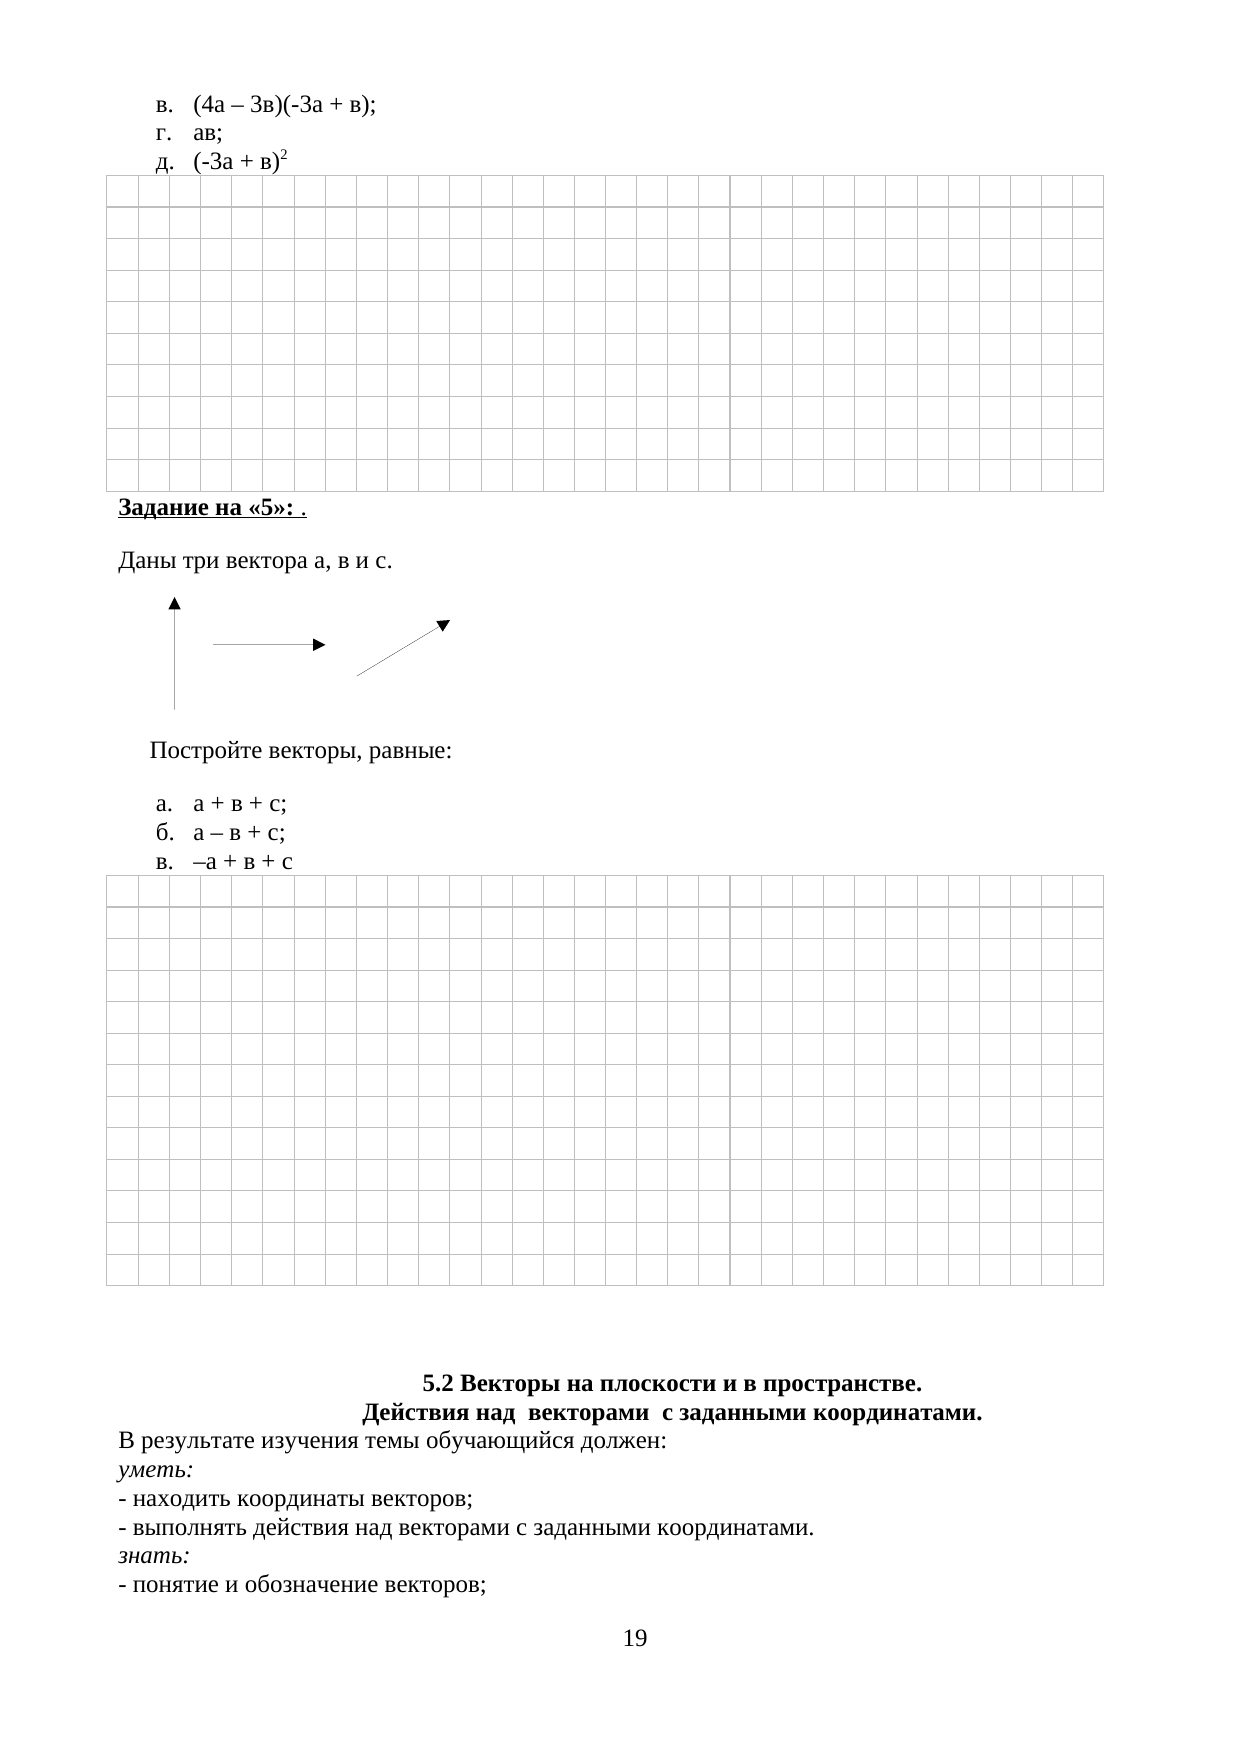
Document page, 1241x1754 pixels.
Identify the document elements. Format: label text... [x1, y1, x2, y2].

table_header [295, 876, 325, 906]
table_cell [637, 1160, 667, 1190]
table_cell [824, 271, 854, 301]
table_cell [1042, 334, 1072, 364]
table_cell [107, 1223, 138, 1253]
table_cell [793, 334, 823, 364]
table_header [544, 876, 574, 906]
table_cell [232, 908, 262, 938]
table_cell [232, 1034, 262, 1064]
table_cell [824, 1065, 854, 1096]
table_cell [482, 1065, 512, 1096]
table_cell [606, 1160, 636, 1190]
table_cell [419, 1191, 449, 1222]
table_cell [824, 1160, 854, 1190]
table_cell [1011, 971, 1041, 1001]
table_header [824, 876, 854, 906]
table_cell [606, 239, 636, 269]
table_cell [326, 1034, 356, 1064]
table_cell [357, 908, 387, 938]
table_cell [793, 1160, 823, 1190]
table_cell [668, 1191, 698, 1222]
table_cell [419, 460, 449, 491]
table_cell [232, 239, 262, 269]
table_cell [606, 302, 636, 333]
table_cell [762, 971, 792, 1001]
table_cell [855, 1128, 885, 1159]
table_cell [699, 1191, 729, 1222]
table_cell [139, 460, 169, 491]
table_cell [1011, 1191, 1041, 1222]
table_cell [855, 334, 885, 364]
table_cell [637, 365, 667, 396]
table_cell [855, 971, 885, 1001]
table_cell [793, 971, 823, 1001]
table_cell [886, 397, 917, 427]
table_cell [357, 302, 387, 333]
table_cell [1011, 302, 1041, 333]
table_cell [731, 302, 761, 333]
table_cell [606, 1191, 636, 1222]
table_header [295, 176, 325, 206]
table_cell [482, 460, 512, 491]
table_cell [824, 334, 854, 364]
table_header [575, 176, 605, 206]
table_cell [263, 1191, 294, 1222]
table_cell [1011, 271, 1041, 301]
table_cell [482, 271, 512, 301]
list (4а – 3в)(-3а + в); [156, 89, 1152, 117]
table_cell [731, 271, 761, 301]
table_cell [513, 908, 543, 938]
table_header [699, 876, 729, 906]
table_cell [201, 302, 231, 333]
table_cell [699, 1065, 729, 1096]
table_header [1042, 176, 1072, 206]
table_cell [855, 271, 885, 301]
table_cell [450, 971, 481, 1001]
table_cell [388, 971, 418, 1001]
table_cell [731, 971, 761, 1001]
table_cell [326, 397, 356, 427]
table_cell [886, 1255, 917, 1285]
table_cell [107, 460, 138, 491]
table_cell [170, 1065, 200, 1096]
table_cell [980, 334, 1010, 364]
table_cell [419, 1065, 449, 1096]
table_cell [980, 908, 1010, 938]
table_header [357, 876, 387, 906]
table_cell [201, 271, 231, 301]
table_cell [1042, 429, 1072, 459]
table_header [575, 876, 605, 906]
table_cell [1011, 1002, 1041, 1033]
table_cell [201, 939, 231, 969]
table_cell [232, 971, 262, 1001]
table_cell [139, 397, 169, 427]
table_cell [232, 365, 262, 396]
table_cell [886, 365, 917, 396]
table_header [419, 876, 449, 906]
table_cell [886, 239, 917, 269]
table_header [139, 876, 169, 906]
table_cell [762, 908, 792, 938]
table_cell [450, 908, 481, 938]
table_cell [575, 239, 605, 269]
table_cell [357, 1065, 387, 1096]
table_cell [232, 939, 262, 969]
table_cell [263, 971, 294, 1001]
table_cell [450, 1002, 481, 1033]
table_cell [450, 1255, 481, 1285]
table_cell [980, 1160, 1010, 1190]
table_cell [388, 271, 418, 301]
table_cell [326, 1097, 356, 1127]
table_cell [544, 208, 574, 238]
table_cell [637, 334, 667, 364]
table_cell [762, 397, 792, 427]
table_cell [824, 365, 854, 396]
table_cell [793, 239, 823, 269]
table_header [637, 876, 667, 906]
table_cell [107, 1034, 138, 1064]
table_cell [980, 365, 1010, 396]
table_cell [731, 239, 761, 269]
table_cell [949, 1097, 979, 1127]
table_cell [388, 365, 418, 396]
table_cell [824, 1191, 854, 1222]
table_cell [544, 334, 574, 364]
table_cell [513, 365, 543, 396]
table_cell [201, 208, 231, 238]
text - понятие и обозначение векторов; [118, 1569, 1152, 1598]
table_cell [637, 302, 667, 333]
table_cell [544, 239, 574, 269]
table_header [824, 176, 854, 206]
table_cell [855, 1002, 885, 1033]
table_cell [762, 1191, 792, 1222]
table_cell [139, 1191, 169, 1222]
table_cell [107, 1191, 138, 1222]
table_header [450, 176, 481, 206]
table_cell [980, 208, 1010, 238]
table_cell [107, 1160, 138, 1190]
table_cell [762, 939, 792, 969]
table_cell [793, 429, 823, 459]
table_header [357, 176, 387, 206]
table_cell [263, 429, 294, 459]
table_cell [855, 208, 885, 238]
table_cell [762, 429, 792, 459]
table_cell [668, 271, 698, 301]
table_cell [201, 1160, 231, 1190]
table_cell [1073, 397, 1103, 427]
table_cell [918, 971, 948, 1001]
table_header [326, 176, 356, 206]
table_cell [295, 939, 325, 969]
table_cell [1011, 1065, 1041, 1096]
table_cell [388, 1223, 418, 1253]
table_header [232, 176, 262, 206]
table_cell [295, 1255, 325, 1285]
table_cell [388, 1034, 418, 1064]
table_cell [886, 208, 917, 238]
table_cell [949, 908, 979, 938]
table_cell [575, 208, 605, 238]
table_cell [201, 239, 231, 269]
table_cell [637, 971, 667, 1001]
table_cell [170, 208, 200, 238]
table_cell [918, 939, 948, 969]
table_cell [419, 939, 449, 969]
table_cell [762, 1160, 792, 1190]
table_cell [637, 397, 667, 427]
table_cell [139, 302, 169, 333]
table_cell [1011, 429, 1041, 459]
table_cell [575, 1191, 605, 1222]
text В результате изучения темы обучающийся должен: [118, 1426, 1152, 1454]
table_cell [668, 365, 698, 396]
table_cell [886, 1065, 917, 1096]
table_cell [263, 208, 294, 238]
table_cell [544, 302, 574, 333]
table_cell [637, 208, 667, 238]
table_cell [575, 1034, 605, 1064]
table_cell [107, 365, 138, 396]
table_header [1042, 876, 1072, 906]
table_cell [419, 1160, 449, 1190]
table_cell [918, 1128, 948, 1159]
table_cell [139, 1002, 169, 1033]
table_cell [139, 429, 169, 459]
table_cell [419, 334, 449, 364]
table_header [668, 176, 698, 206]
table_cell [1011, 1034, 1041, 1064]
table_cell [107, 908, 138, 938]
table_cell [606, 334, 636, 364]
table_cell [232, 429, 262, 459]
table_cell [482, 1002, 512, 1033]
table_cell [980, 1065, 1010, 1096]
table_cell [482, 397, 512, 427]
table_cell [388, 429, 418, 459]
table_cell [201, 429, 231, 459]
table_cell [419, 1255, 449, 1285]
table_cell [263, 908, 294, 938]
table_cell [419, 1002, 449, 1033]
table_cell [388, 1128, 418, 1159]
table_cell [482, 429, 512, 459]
list а – в + с; [156, 817, 1152, 846]
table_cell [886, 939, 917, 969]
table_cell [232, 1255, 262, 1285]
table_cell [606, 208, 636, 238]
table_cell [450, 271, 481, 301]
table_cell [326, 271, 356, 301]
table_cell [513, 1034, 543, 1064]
list (-3а + в)2 [156, 146, 1152, 175]
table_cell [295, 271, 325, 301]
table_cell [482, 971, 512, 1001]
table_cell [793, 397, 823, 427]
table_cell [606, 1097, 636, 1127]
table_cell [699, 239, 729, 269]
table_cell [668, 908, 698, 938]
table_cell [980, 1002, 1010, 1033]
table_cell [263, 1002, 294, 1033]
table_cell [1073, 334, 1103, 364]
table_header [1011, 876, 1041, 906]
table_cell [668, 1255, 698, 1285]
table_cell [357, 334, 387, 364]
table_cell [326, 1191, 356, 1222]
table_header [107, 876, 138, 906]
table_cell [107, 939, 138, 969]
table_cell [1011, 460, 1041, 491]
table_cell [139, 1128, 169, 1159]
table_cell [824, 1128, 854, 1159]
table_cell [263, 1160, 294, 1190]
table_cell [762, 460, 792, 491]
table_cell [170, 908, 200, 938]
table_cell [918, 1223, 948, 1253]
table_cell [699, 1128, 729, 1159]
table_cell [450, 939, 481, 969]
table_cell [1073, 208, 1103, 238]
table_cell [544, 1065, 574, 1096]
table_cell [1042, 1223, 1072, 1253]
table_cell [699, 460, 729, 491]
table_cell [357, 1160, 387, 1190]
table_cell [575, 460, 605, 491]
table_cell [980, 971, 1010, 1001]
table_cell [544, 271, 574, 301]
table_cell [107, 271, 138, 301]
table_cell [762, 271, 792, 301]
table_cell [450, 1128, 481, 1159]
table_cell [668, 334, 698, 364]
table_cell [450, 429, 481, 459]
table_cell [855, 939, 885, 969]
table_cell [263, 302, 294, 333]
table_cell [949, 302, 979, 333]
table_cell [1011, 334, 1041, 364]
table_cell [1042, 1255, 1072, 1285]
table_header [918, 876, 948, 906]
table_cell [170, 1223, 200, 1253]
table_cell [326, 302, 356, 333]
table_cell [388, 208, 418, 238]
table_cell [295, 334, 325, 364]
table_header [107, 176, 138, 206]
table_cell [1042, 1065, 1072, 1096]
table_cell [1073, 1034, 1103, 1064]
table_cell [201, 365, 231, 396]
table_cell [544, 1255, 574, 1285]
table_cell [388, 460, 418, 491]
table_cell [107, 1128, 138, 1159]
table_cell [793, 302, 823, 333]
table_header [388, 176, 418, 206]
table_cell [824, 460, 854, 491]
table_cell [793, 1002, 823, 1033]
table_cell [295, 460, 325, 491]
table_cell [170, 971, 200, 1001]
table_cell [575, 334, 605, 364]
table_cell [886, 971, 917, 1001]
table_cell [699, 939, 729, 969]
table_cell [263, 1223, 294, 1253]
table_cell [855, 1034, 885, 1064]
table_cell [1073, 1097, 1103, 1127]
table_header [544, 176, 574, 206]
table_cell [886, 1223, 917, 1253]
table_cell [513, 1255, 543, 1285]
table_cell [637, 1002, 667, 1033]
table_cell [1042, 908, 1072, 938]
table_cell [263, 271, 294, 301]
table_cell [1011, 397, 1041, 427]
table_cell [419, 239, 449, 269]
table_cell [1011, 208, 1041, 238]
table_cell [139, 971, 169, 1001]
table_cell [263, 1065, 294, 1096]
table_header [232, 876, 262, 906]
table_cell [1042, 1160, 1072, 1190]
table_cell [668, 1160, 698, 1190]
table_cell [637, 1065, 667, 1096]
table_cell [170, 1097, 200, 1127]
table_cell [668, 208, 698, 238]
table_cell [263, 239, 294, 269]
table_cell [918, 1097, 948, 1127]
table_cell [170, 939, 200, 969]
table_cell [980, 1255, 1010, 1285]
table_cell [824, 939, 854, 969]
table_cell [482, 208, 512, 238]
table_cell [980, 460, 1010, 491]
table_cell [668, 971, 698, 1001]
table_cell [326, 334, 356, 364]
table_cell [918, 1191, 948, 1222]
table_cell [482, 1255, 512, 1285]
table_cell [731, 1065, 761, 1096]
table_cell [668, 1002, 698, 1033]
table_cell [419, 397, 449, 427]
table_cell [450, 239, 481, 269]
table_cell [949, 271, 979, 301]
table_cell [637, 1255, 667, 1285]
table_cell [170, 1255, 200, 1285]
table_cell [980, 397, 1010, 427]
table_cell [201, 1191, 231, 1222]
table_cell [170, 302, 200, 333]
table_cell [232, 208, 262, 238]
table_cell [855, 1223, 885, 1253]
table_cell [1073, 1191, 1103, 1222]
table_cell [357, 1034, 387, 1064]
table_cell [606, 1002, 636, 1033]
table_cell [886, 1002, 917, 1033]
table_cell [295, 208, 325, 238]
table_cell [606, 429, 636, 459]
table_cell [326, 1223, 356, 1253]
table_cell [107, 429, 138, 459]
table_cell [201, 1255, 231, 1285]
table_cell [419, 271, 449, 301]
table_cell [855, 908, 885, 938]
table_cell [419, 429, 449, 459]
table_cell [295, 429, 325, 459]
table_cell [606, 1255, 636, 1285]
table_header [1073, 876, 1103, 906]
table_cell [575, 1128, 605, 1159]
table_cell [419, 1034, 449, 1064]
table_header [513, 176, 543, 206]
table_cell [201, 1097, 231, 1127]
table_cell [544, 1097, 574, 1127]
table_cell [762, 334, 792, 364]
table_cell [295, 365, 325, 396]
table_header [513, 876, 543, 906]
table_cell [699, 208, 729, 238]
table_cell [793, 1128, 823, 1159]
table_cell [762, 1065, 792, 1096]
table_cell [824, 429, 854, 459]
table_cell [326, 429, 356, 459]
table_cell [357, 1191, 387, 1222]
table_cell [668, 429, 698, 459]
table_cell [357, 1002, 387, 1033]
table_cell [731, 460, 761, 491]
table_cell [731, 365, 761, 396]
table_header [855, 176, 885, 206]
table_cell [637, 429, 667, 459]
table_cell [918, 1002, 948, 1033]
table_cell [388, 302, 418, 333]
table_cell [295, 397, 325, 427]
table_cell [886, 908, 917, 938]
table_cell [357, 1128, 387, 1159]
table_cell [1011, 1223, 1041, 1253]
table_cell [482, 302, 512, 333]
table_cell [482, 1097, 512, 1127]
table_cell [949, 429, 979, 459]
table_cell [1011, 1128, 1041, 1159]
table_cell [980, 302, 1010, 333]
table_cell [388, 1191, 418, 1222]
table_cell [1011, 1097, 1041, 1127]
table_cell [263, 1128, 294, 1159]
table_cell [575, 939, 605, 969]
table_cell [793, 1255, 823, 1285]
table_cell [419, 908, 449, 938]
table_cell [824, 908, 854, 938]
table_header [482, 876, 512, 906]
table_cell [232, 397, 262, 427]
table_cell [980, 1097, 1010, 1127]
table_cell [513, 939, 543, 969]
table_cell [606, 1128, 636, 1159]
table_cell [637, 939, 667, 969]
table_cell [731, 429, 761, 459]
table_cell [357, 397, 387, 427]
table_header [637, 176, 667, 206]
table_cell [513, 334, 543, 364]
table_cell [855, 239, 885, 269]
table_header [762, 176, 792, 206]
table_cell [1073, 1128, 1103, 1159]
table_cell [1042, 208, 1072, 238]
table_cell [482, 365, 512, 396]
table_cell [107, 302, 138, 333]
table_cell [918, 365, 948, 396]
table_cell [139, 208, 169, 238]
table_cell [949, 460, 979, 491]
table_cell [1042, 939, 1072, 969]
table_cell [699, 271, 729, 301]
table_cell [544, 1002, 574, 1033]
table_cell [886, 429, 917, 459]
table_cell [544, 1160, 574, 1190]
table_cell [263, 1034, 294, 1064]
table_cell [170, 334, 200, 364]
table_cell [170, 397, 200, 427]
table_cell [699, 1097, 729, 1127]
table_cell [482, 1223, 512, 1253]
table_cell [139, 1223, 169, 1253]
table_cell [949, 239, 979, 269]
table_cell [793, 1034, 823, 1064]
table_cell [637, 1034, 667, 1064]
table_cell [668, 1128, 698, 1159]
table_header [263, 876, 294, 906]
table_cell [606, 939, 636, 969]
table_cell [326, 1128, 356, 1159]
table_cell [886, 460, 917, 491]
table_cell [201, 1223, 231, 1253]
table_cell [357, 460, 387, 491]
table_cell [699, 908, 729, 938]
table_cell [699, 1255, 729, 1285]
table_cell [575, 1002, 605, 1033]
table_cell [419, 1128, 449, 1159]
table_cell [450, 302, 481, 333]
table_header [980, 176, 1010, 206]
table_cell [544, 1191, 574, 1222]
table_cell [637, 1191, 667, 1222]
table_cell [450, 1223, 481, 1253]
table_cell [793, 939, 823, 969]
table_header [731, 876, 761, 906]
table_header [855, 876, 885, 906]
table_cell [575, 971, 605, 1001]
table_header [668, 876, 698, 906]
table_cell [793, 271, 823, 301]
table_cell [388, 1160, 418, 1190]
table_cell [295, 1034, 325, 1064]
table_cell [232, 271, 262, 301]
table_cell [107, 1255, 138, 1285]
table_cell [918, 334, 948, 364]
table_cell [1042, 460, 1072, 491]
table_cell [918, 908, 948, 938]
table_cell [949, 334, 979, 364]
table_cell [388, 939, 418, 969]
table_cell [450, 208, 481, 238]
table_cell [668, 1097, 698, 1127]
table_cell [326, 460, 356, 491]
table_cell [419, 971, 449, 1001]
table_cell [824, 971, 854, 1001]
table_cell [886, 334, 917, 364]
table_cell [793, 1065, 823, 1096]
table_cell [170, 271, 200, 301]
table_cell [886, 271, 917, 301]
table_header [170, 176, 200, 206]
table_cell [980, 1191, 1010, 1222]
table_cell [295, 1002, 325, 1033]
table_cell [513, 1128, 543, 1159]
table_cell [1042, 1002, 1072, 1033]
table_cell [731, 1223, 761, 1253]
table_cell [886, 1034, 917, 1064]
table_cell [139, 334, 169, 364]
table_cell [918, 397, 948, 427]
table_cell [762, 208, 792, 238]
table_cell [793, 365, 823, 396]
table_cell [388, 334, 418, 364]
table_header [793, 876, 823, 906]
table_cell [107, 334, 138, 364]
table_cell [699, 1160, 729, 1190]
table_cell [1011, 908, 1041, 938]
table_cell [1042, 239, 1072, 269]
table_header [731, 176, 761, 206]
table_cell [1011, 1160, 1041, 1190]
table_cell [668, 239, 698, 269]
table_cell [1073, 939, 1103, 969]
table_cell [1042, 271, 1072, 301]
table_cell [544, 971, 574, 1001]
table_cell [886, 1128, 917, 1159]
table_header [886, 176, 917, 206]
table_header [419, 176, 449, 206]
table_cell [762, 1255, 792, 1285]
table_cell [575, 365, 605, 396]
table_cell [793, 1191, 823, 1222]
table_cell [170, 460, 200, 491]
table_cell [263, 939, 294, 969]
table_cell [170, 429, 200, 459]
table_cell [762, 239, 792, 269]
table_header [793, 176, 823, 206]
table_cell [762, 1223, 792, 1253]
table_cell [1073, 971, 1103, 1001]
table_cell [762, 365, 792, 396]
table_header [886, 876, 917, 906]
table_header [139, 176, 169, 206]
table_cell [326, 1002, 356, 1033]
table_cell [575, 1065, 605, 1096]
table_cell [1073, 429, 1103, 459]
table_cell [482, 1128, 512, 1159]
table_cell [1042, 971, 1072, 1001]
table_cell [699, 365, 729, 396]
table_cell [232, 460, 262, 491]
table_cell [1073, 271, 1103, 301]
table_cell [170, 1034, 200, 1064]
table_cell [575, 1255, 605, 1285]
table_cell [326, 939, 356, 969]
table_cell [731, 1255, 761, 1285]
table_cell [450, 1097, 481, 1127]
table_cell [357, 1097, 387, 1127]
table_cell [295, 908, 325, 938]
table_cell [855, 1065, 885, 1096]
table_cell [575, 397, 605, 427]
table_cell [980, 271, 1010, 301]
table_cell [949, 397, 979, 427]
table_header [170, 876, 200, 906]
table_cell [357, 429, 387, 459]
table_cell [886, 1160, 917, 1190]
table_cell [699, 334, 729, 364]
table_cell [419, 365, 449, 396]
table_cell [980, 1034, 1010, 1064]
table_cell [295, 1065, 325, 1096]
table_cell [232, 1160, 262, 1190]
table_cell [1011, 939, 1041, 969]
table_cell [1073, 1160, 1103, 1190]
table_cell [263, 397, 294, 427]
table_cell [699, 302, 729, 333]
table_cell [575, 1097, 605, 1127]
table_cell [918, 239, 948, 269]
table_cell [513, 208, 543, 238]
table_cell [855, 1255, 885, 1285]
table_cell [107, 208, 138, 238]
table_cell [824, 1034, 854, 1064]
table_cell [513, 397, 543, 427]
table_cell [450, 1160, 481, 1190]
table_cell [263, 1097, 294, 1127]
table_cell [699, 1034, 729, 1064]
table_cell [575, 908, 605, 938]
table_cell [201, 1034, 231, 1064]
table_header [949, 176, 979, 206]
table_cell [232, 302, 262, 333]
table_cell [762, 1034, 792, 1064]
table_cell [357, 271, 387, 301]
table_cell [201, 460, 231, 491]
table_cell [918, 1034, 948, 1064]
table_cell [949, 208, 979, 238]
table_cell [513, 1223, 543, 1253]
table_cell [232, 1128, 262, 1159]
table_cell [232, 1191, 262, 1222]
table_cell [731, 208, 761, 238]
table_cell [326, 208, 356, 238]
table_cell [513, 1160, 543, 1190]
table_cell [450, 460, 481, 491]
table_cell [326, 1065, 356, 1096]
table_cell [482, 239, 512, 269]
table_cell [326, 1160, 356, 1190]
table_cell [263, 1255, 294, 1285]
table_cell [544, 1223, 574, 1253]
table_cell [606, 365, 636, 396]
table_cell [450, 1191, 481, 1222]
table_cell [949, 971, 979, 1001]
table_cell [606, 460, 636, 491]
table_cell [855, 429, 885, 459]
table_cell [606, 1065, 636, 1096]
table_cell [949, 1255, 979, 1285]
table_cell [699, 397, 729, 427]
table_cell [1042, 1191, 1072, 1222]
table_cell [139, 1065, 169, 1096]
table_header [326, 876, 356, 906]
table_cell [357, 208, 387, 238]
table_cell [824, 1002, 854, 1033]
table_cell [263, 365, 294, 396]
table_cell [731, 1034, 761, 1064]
text Даны три вектора а, в и с. [118, 545, 1152, 710]
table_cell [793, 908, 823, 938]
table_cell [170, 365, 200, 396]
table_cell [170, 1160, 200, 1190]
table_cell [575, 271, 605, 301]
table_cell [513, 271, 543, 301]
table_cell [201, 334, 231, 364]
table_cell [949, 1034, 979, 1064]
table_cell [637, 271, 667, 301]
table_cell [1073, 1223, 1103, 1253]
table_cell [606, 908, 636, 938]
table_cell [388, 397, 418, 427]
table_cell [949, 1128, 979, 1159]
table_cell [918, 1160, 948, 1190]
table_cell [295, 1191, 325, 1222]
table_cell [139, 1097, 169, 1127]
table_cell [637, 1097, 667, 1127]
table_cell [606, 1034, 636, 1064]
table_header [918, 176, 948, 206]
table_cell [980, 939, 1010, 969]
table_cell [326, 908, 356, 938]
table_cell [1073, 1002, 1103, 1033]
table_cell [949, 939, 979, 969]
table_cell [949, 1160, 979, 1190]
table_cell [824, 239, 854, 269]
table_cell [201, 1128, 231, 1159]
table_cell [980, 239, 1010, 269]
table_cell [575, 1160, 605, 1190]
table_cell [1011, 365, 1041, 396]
list Действия над векторами с заданными координатами. [193, 1397, 1152, 1426]
list –а + в + с [156, 846, 1152, 875]
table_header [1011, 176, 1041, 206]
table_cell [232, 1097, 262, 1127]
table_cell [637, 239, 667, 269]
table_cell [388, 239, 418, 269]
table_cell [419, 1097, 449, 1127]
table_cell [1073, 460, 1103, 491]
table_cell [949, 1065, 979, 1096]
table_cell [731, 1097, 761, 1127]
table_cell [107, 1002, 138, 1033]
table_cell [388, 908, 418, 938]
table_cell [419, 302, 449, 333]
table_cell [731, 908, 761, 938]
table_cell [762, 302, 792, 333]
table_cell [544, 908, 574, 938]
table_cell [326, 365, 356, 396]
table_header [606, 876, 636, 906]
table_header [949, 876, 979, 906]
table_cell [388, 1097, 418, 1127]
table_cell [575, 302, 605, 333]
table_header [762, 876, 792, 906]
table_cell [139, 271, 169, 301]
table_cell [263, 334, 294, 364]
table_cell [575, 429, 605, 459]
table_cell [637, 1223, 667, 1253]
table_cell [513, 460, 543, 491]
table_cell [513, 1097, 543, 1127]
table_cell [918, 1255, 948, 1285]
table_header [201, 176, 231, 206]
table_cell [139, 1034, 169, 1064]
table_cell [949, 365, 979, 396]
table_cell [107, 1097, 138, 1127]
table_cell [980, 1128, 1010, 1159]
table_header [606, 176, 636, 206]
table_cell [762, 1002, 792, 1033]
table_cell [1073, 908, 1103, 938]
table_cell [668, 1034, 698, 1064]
text знать: [118, 1541, 1152, 1569]
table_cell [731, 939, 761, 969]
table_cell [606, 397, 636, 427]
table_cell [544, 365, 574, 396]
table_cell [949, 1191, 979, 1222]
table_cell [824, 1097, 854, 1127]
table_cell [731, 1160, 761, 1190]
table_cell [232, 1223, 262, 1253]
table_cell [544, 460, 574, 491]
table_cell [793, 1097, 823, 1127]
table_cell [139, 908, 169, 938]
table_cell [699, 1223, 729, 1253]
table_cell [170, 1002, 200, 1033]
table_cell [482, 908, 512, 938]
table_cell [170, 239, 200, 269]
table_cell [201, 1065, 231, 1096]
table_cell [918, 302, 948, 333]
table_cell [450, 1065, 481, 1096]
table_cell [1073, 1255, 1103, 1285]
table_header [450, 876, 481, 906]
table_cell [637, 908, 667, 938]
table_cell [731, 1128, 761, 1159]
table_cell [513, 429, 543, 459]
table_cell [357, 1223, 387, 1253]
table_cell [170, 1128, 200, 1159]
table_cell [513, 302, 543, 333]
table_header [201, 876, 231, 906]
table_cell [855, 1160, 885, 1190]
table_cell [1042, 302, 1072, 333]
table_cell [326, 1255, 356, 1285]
text Постройте векторы, равные: [118, 735, 1152, 763]
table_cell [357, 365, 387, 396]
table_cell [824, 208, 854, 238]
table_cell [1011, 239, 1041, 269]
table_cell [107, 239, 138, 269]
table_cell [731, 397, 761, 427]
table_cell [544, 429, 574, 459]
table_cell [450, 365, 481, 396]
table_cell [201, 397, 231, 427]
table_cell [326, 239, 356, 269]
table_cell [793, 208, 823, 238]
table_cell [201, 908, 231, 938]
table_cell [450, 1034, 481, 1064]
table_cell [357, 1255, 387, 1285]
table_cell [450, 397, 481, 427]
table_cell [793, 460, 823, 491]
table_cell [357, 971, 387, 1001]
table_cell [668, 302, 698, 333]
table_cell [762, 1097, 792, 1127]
list ав; [156, 117, 1152, 146]
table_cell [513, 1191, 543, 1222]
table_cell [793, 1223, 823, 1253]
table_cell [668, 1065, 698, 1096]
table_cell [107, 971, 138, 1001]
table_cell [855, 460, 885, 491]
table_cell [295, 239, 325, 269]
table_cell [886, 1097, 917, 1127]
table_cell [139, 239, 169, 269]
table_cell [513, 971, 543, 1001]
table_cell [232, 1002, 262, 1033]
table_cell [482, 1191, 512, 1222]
text Задание на «5»: . [118, 492, 1152, 520]
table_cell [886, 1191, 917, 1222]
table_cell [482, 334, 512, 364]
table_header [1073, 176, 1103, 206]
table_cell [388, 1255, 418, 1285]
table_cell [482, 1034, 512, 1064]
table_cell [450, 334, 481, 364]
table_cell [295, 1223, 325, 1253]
text уметь: [118, 1454, 1152, 1483]
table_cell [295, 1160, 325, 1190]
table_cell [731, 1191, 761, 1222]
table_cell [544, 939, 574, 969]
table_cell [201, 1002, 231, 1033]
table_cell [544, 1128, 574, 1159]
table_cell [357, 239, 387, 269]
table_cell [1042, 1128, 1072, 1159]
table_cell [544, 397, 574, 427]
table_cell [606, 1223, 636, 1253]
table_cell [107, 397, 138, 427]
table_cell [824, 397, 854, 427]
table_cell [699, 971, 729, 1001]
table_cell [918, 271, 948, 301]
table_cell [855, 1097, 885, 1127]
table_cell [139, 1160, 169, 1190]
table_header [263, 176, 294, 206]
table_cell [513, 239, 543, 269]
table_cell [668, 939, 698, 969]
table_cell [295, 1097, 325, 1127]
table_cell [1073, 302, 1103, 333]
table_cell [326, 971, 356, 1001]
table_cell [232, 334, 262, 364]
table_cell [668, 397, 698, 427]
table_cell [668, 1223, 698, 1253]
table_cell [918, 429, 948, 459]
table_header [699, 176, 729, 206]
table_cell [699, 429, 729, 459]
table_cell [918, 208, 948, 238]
list а + в + с; [156, 788, 1152, 817]
list 5.2 Векторы на плоскости и в пространстве. [193, 1368, 1152, 1397]
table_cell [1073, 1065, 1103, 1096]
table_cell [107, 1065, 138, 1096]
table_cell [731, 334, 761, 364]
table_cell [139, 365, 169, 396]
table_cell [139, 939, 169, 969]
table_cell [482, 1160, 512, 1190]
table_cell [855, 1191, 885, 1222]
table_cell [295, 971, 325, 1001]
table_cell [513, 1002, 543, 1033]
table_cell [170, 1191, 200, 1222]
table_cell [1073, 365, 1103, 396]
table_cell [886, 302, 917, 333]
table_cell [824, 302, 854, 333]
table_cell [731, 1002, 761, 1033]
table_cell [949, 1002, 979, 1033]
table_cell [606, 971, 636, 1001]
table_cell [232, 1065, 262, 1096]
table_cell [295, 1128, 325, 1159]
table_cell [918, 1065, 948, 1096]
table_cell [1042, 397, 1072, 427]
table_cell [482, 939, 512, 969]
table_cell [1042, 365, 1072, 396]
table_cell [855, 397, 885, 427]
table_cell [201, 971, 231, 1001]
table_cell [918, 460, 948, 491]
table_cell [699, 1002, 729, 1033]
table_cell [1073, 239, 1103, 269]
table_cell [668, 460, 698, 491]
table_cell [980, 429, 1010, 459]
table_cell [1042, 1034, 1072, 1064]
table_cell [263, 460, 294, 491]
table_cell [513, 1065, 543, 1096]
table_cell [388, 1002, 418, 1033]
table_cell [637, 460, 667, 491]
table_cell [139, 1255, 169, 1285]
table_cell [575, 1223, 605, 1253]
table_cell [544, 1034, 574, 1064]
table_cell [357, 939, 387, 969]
text - находить координаты векторов; [118, 1483, 1152, 1512]
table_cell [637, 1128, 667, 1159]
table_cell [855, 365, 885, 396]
text - выполнять действия над векторами с заданными координатами. [118, 1512, 1152, 1541]
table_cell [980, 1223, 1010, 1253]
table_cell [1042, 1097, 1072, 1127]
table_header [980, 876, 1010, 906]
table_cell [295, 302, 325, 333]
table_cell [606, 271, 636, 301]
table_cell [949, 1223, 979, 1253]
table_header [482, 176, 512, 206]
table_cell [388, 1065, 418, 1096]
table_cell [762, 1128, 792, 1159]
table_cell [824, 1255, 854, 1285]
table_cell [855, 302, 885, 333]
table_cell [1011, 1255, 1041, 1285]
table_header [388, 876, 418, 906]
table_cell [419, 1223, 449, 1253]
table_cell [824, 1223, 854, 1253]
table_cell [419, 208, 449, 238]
